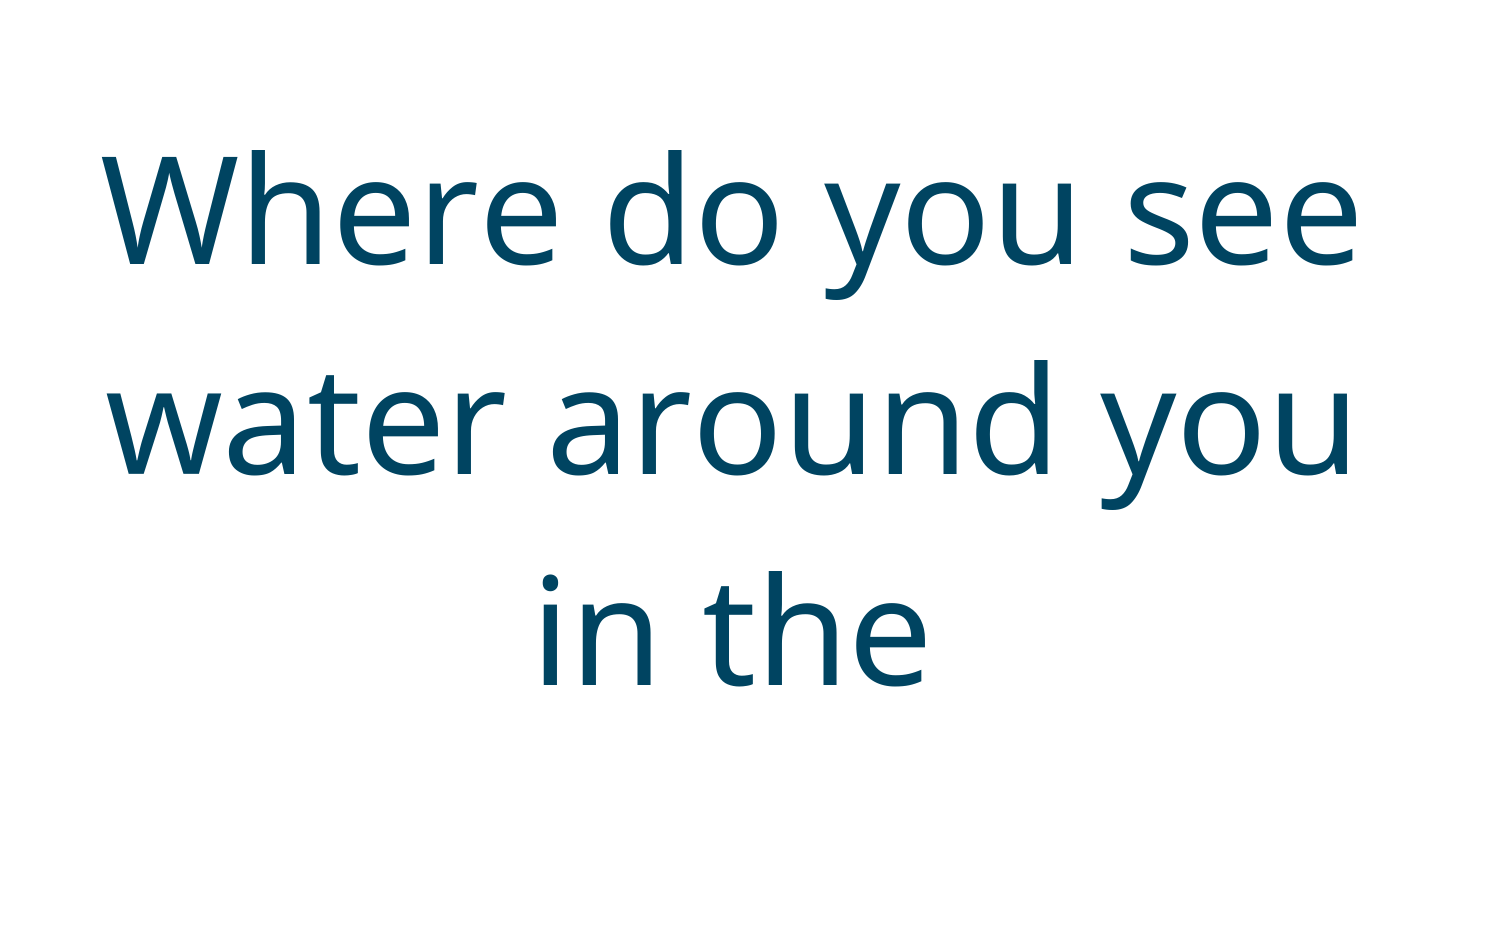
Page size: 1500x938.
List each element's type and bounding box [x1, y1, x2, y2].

text [46, 104, 1419, 729]
